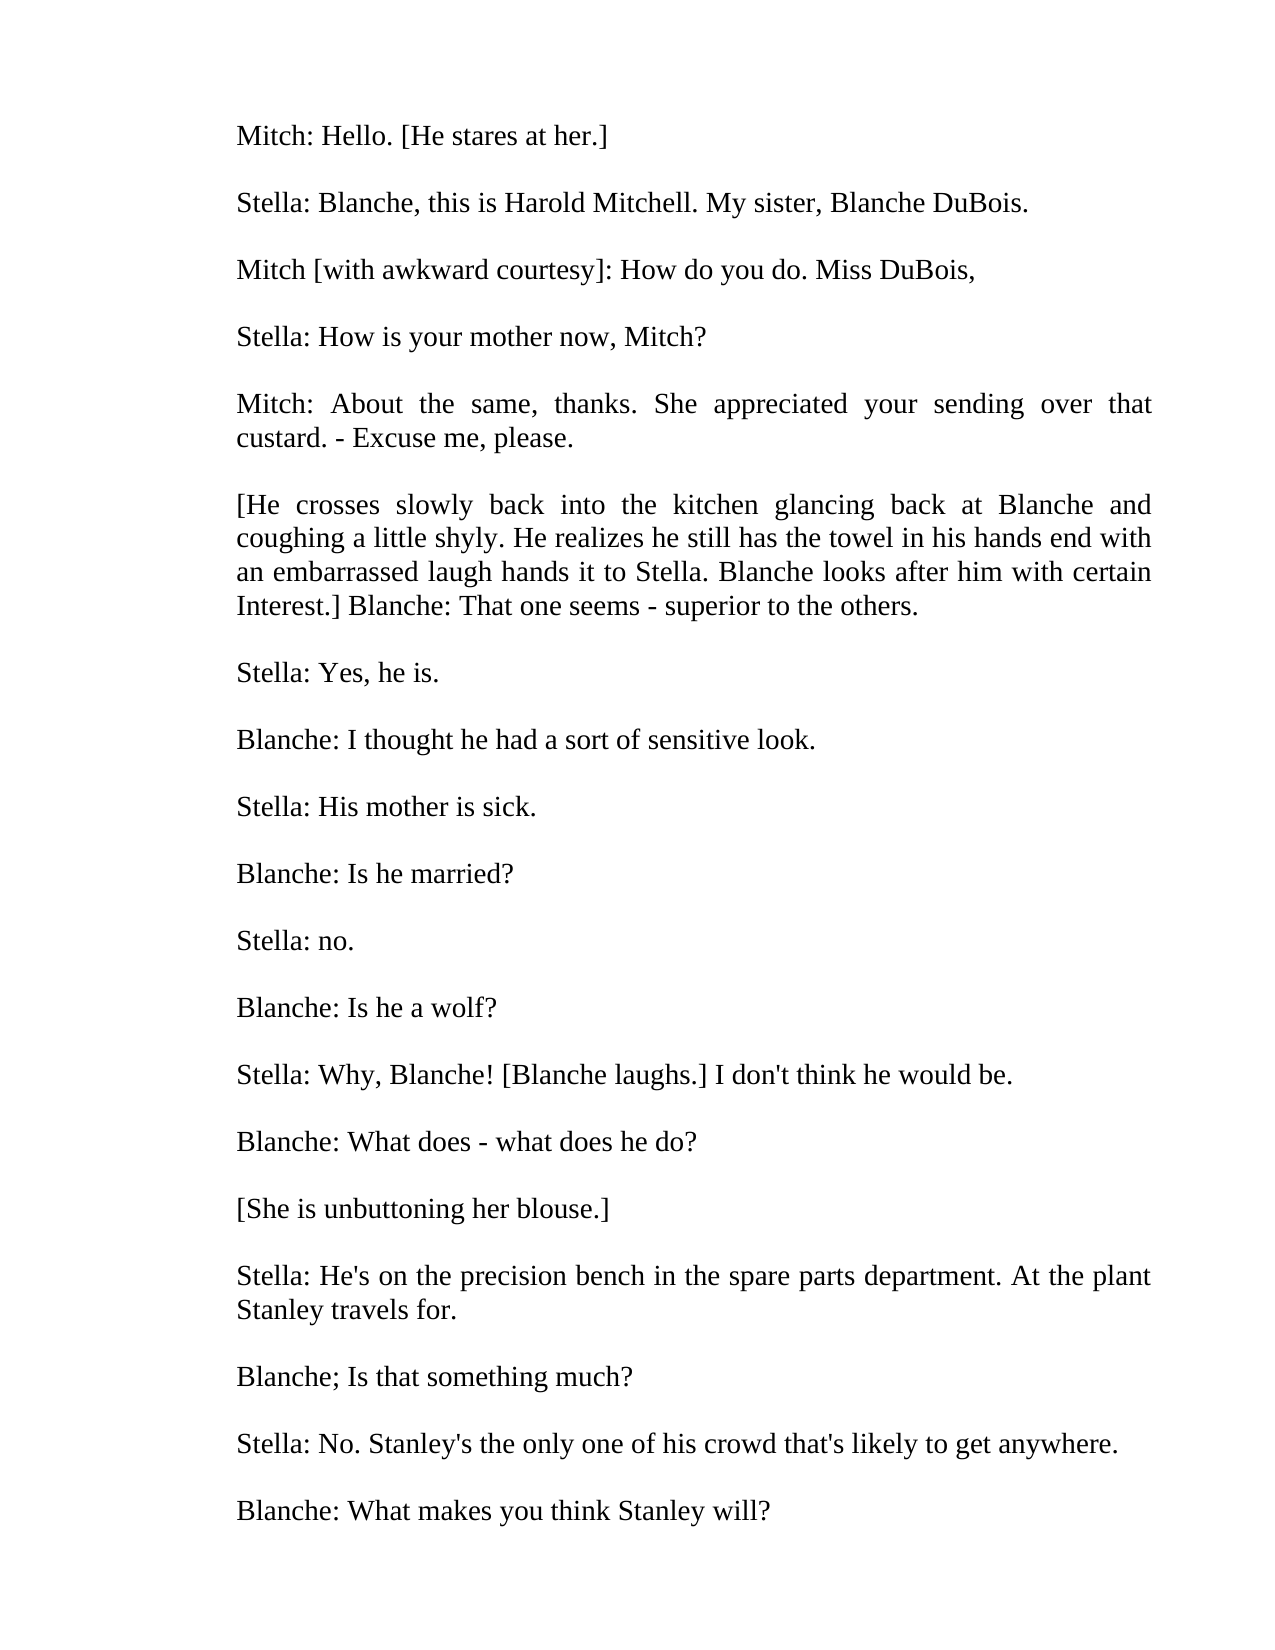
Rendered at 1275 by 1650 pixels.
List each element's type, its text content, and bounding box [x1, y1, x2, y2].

text Blanche; Is that something much? [236, 1359, 1153, 1393]
text Mitch: Hello. [He stares at her.] [236, 118, 1153, 152]
text Blanche: What makes you think will? [236, 1493, 1153, 1527]
text [He crosses slowly back into the kitchen glancing back at Blanche and coughing a little shyly. He realizes he still has the towel in his hands end with an embarrassed laugh hands it to Stella. Blanche looks after him with certain Interest.] Blanche: That one seems - superior to the others. [236, 487, 1153, 621]
text Stella: Yes, he is. [236, 655, 1153, 688]
text Stella: Why, Blanche! [Blanche laughs.] I don't think he would be. [236, 1057, 1153, 1091]
text Mitch [with awkward courtesy]: How do you do. Miss DuBois, [236, 252, 1153, 286]
text Stella: His mother is sick. [236, 789, 1153, 822]
text Blanche: Is he a wolf? [236, 990, 1153, 1024]
text Stella: no. [236, 923, 1153, 957]
text [She is unbuttoning her blouse.] [236, 1191, 1153, 1225]
text Blanche: What does - what does he do? [236, 1124, 1153, 1158]
text Mitch: About the same, thanks. She appreciated your sending over that custard. - Excuse me, please. [236, 386, 1153, 453]
text Stella: Blanche, this is Harold Mitchell. My sister, Blanche DuBois. [236, 185, 1153, 219]
text Stella: No. 's the only one of his crowd that's likely to get anywhere. [236, 1426, 1153, 1460]
text Stella: He's on the precision bench in the spare parts department. At the plant travels for. [236, 1258, 1153, 1326]
text Blanche: Is he married? [236, 856, 1153, 889]
text Stella: How is your mother now, Mitch? [236, 319, 1153, 353]
text Blanche: I thought he had a sort of sensitive look. [236, 722, 1153, 755]
